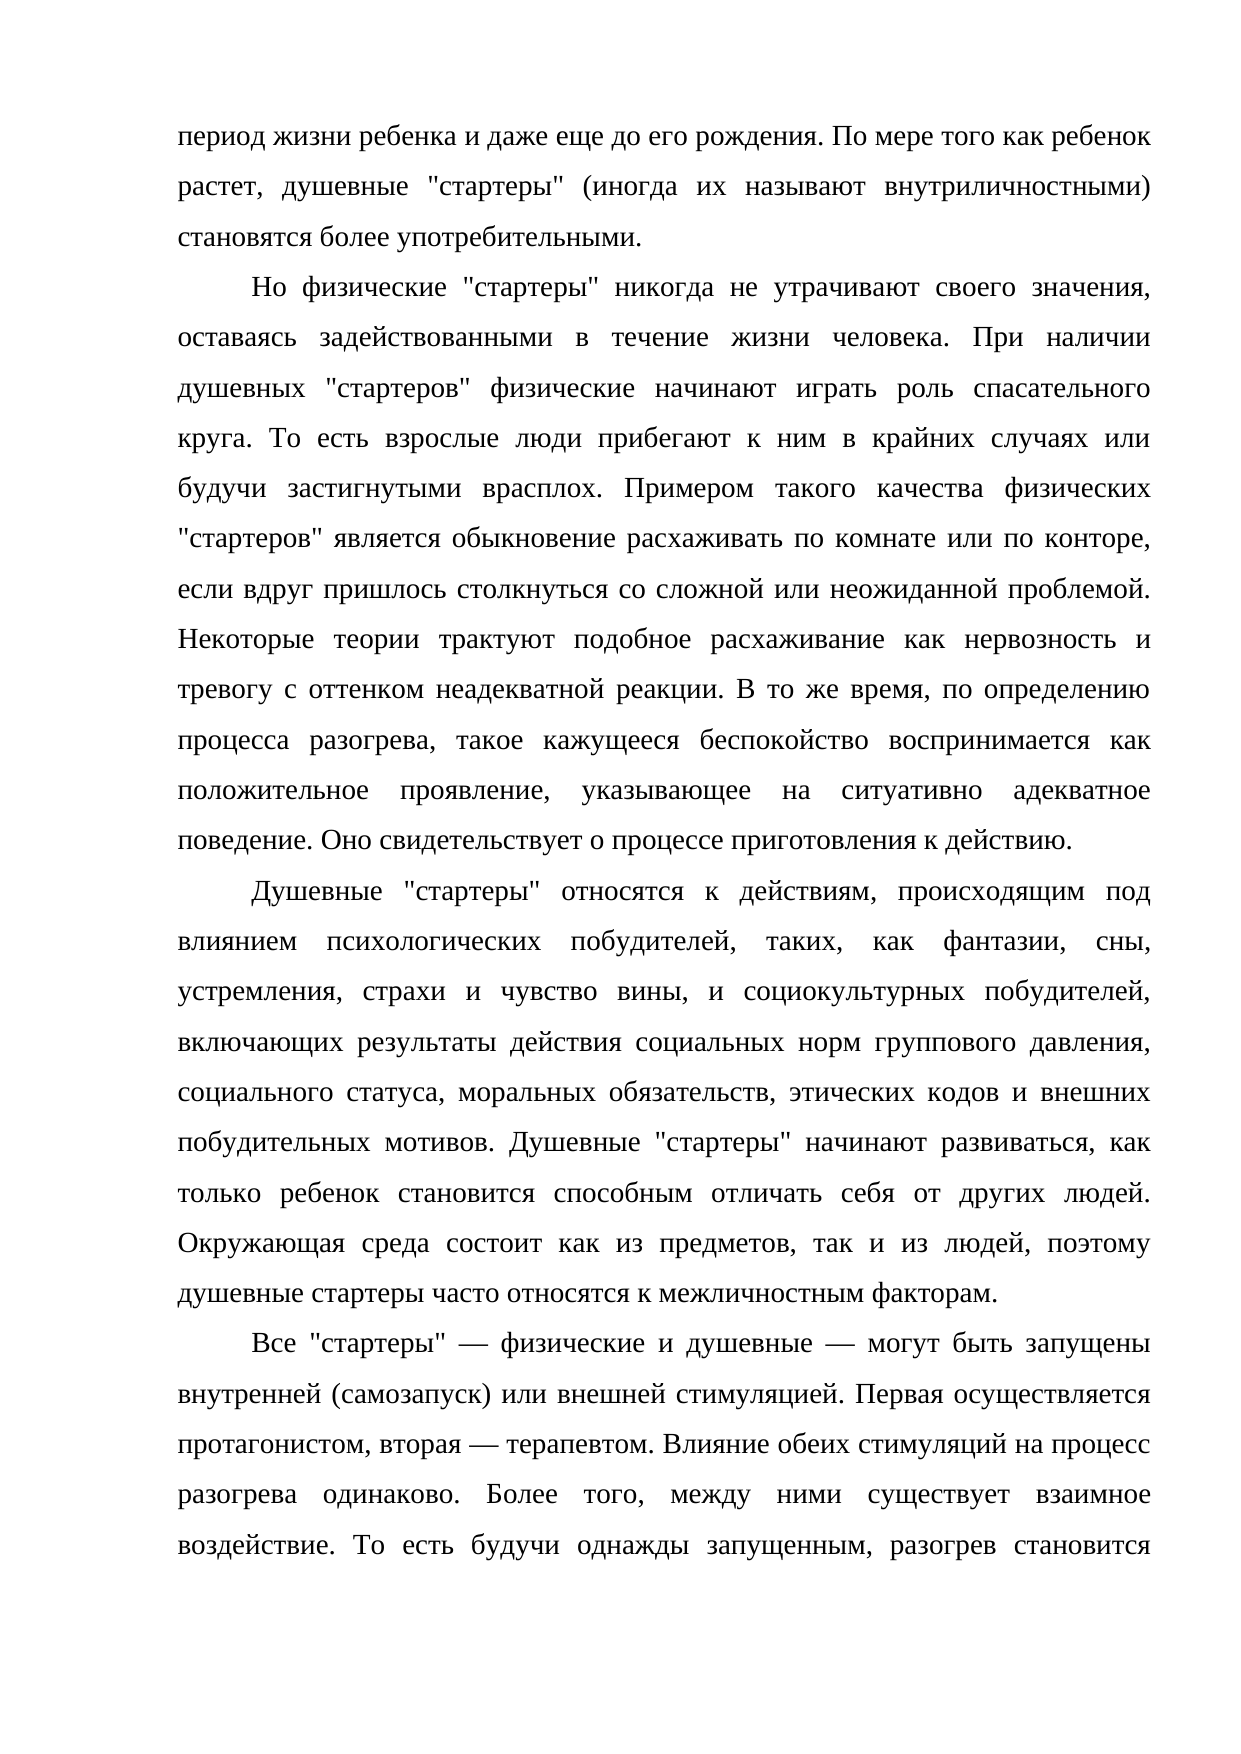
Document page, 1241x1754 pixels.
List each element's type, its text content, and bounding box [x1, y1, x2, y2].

text Но физические "стартеры" никогда не утрачивают своего значения, оставаясь задействованными в течение жизни человека. При наличии душевных "стартеров" физические начинают играть роль спасательного круга. То есть взрослые люди прибегают к ним в крайних случаях или будучи застигнутыми врасплох. Примером такого качества физических "стартеров" является обыкновение расхаживать по комнате или по конторе, если вдруг пришлось столкнуться со сложной или неожиданной проблемой. Некоторые теории трактуют подобное расхаживание как нервозность и тревогу с оттенком неадекватной реакции. В то же время, по определению процесса разогрева, такое кажущееся беспокойство воспринимается как положительное проявление, указывающее на ситуативно адекватное поведение. Оно свидетельствует о процессе приготовления к действию. [177, 269, 1152, 856]
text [177, 1326, 1152, 1560]
text Душевные "стартеры" относятся к действиям, происходящим под влиянием психологических побудителей, таких, как фантазии, сны, устремления, страхи и чувство вины, и социокультурных побудителей, включающих результаты действия социальных норм группового давления, социального статуса, моральных обязательств, этических кодов и внешних побудительных мотивов. Душевные "стартеры" начинают развиваться, как только ребенок становится способным отличать себя от других людей. Окружающая среда состоит как из предметов, так и из людей, поэтому душевные стартеры часто относятся к межличностным факторам. [177, 873, 1152, 1309]
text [177, 118, 1152, 252]
